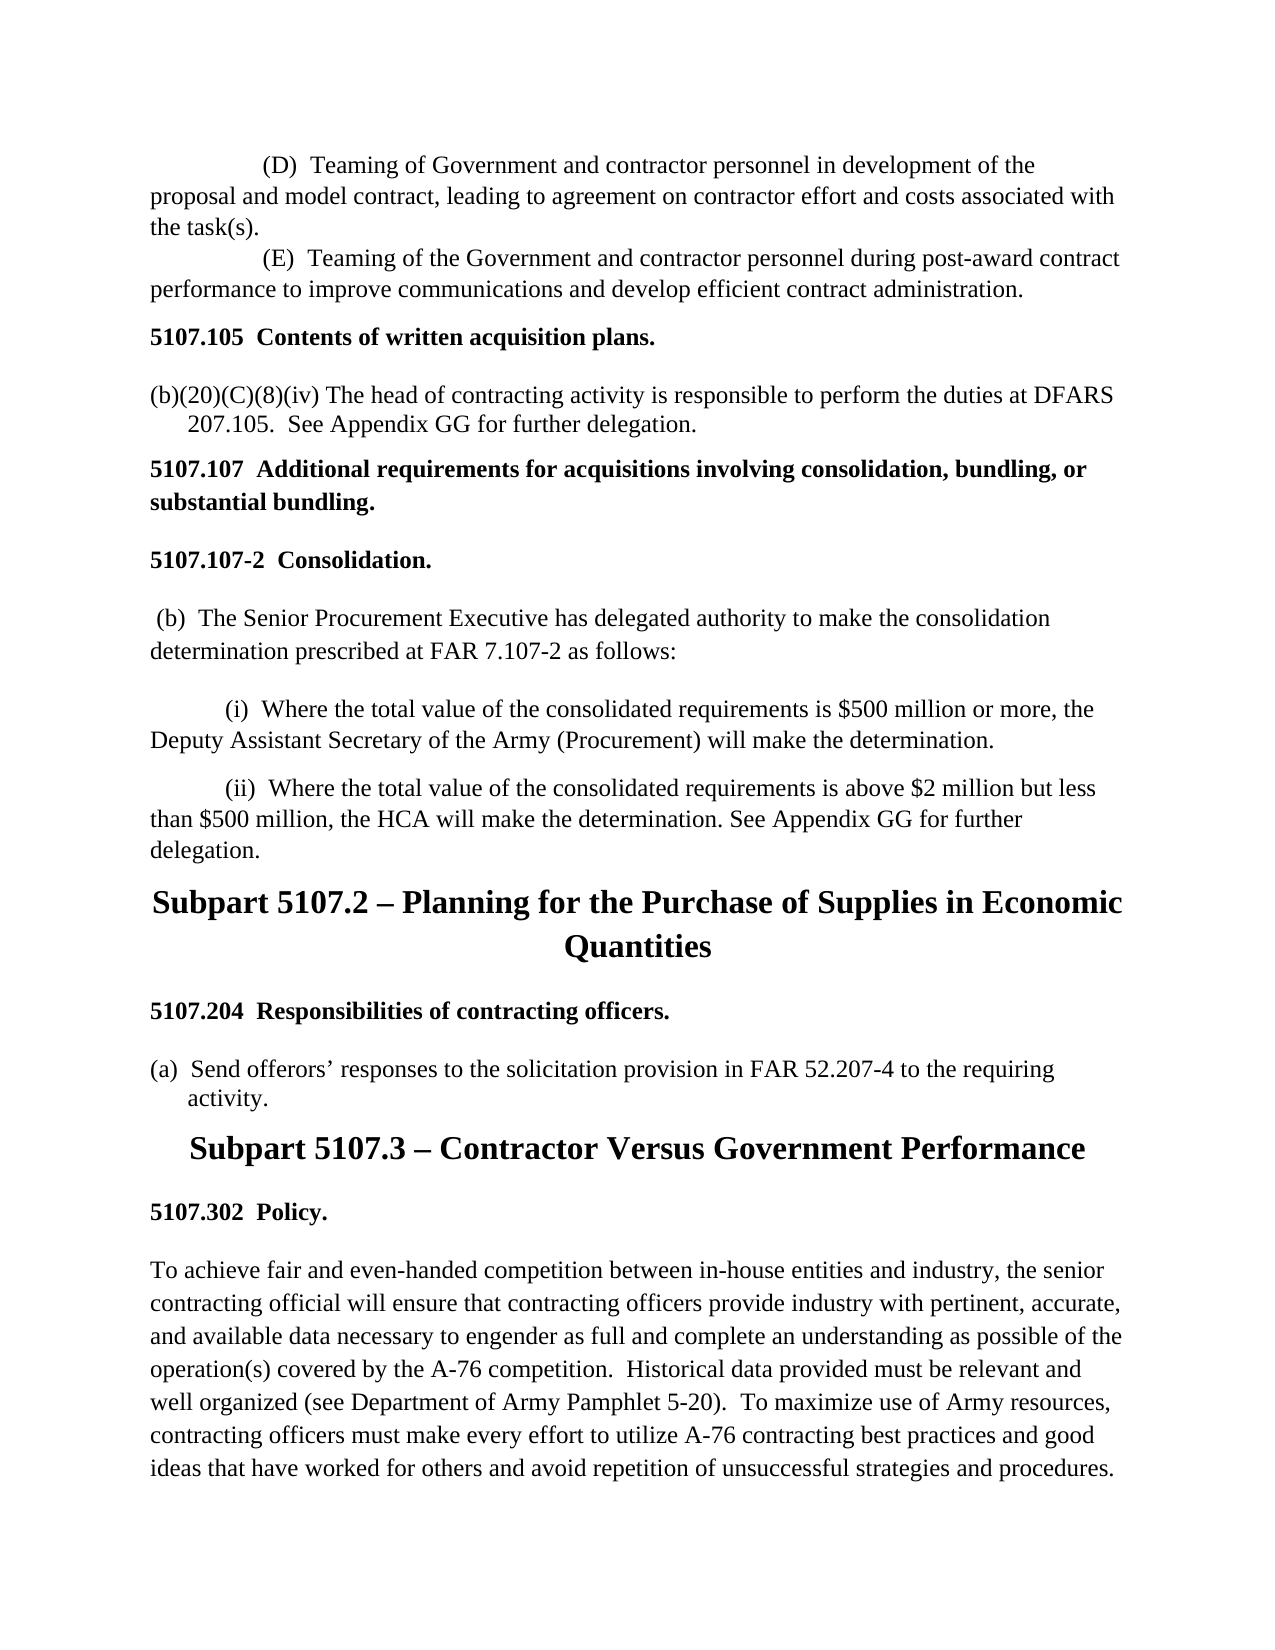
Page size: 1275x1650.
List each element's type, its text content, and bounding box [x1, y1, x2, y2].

list (D) Teaming of Government and contractor personnel in development of the proposal and model contract, leading to agreement on contractor effort and costs associated with the task(s). [150, 150, 1125, 241]
list (a) Send offerors’ responses to the solicitation provision in FAR 52.207-4 to the requiring activity. [150, 1054, 1125, 1111]
text To achieve fair and even-handed competition between in-house entities and industry, the senior contracting official will ensure that contracting officers provide industry with pertinent, accurate, and available data necessary to engender as full and complete an understanding as possible of the operation(s) covered by the A-76 competition. Historical data provided must be relevant and well organized (see Department of Army Pamphlet 5-20). To maximize use of Army resources, contracting officers must make every effort to utilize A-76 contracting best practices and good ideas that have worked for others and avoid repetition of unsuccessful strategies and procedures. [150, 1255, 1125, 1482]
list (E) Teaming of the Government and contractor personnel during post-award contract performance to improve communications and develop efficient contract administration. [150, 243, 1125, 303]
text (b) The Senior Procurement Executive has delegated authority to make the consolidation determination prescribed at FAR 7.107-2 as follows: [150, 603, 1125, 665]
subtitle 5107.105 Contents of written acquisition plans. [150, 322, 1125, 351]
subtitle Subpart 5107.3 – Contractor Versus Government Performance [150, 1128, 1125, 1166]
subtitle 5107.107-2 Consolidation. [150, 545, 1125, 574]
list (b)(20)(C)(8)(iv) The head of contracting activity is responsible to perform the duties at DFARS 207.105. See Appendix GG for further delegation. [150, 380, 1125, 437]
list (ii) Where the total value of the consolidated requirements is above $2 million but less than $500 million, the HCA will make the determination. See Appendix GG for further delegation. [150, 773, 1125, 864]
list (i) Where the total value of the consolidated requirements is $500 million or more, the Deputy Assistant Secretary of the Army (Procurement) will make the determination. [150, 694, 1125, 754]
subtitle Subpart 5107.2 – Planning for the Purchase of Supplies in Economic Quantities [150, 883, 1125, 965]
subtitle 5107.107 Additional requirements for acquisitions involving consolidation, bundling, or substantial bundling. [150, 454, 1125, 516]
subtitle 5107.204 Responsibilities of contracting officers. [150, 996, 1125, 1024]
subtitle 5107.302 Policy. [150, 1197, 1125, 1226]
